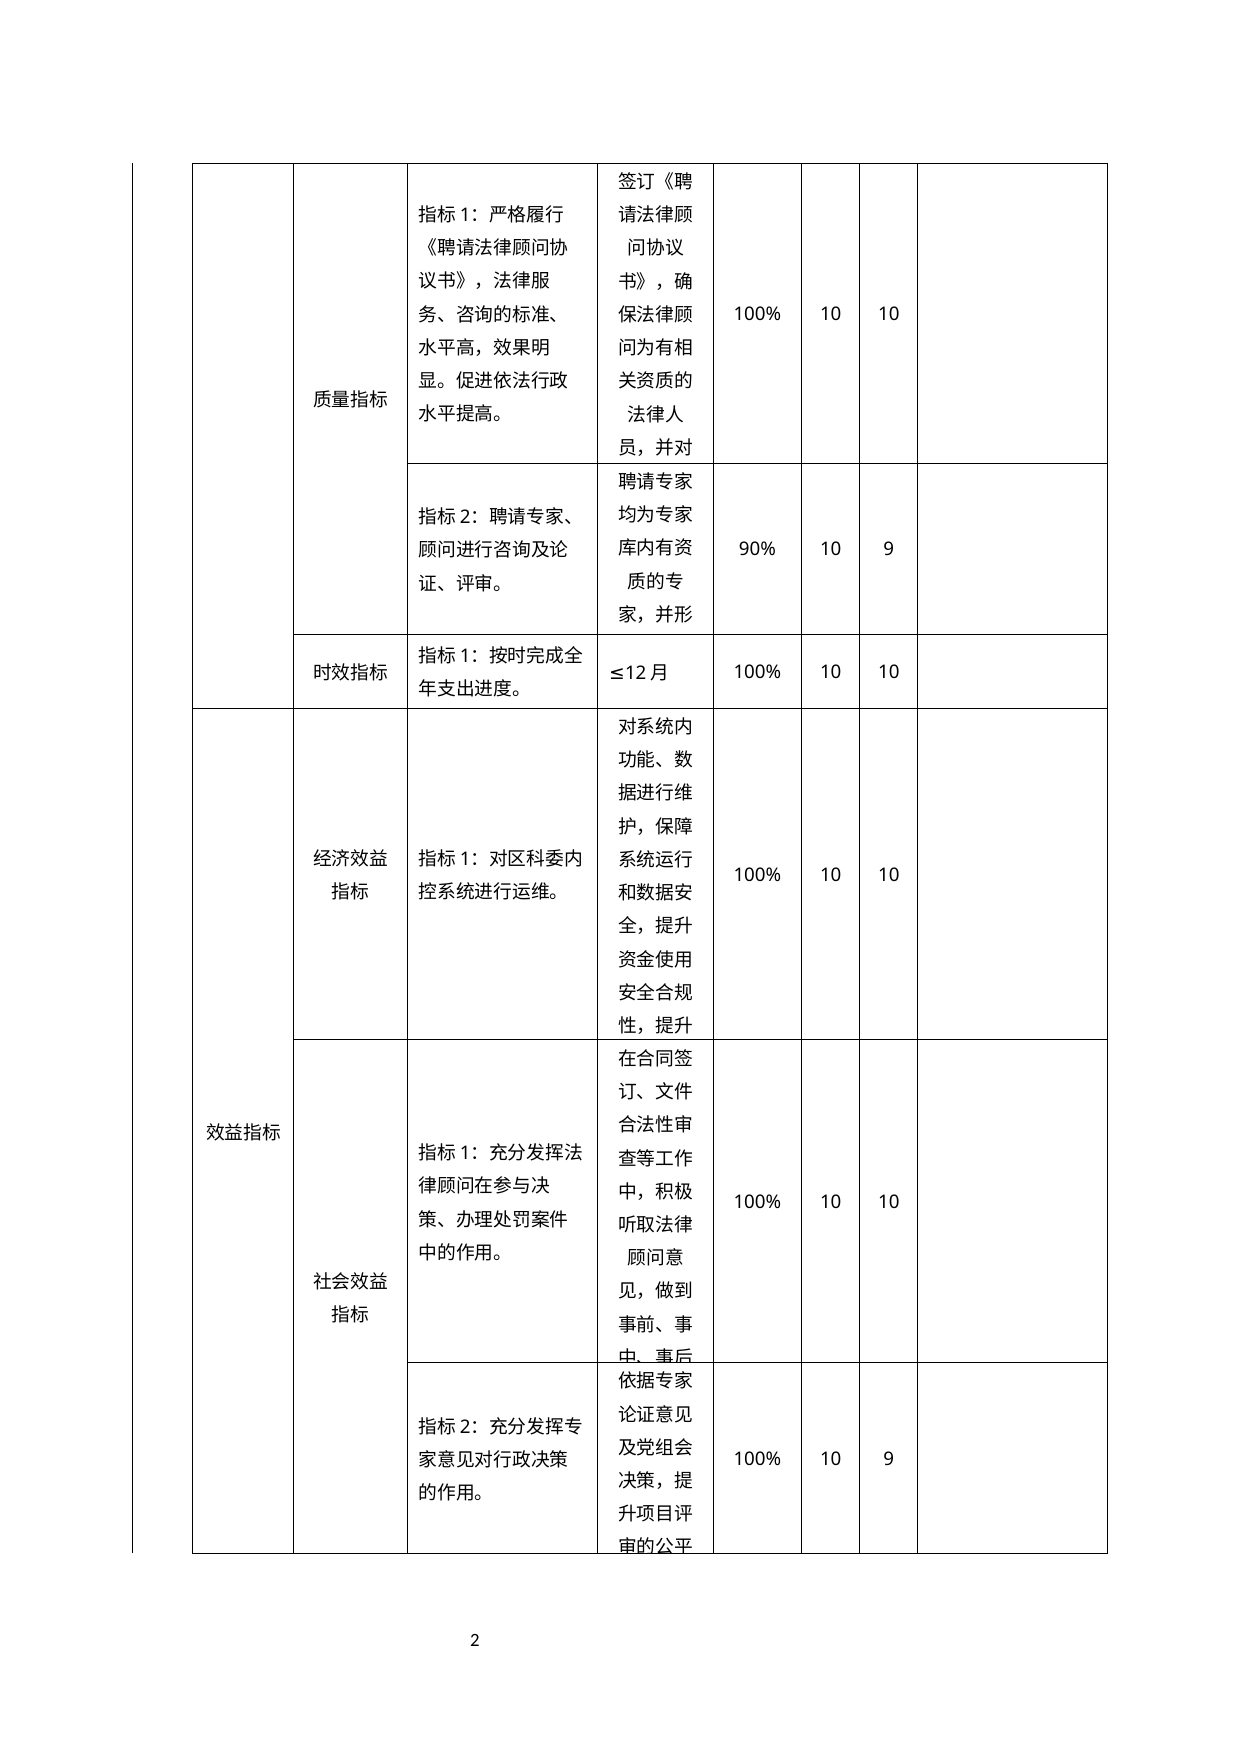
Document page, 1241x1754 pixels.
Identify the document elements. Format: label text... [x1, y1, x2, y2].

table_cell 100% [714, 1040, 801, 1362]
table_cell 10 [802, 464, 859, 633]
table_cell 指标1：按时完成全年支出进度。 [408, 635, 597, 707]
table_cell 效益指标 [193, 709, 293, 1553]
table_cell 依据专家论证意见及党组会决策，提升项目评审的公平公正性。 [598, 1363, 713, 1553]
table_cell [918, 164, 1107, 462]
table_cell 10 [802, 1363, 859, 1553]
table_cell 10 [860, 164, 917, 462]
table_cell 9 [860, 464, 917, 633]
table_cell 指标1：严格履行《聘请法律顾问协议书》，法律服务、咨询的标准、水平高，效果明显。促进依法行政水平提高。 [408, 164, 597, 462]
table_cell 10 [802, 709, 859, 1039]
table_cell 90% [714, 464, 801, 633]
table_cell 指标1：充分发挥法律顾问在参与决策、办理处罚案件中的作用。 [408, 1040, 597, 1362]
table_cell 10 [802, 164, 859, 462]
table_cell 指标1：对区科委内控系统进行运维。 [408, 709, 597, 1039]
table_cell ≤12月 [598, 635, 713, 707]
table_cell 指标2：充分发挥专家意见对行政决策的作用。 [408, 1363, 597, 1553]
table_cell 10 [802, 635, 859, 707]
table_cell 10 [860, 709, 917, 1039]
table_cell 时效指标 [294, 635, 407, 707]
table_cell [918, 635, 1107, 707]
table_cell 在合同签订、文件合法性审查等工作中，积极听取法律顾问意见，做到事前、事中、事后均有法律顾问全程参与。 [598, 1040, 713, 1362]
table_cell 100% [714, 164, 801, 462]
table_cell 经济效益 指标 [294, 709, 407, 1039]
table_cell 签订《聘请法律顾问协议书》，确保法律顾问为有相关资质的法律人员，并对合同等文件形成法审意见。 [598, 164, 713, 462]
table_cell 指标2：聘请专家、顾问进行咨询及论证、评审。 [408, 464, 597, 633]
table_cell 100% [714, 1363, 801, 1553]
table_cell 100% [714, 635, 801, 707]
table_cell 对系统内功能、数据进行维护，保障系统运行和数据安全，提升资金使用安全合规性，提升本单位内控管理水平。 [598, 709, 713, 1039]
table_cell 10 [860, 635, 917, 707]
table_cell [918, 709, 1107, 1039]
table_cell 10 [802, 1040, 859, 1362]
table_cell [918, 464, 1107, 633]
table_cell 聘请专家均为专家库内有资质的专家，并形成专家意见。 [598, 464, 713, 633]
table_cell 10 [860, 1040, 917, 1362]
table_cell [918, 1040, 1107, 1362]
table_cell 质量指标 [294, 164, 407, 633]
table_cell 9 [860, 1363, 917, 1553]
table_cell 社会效益 指标 [294, 1040, 407, 1553]
table_cell [918, 1363, 1107, 1553]
table_cell 100% [714, 709, 801, 1039]
